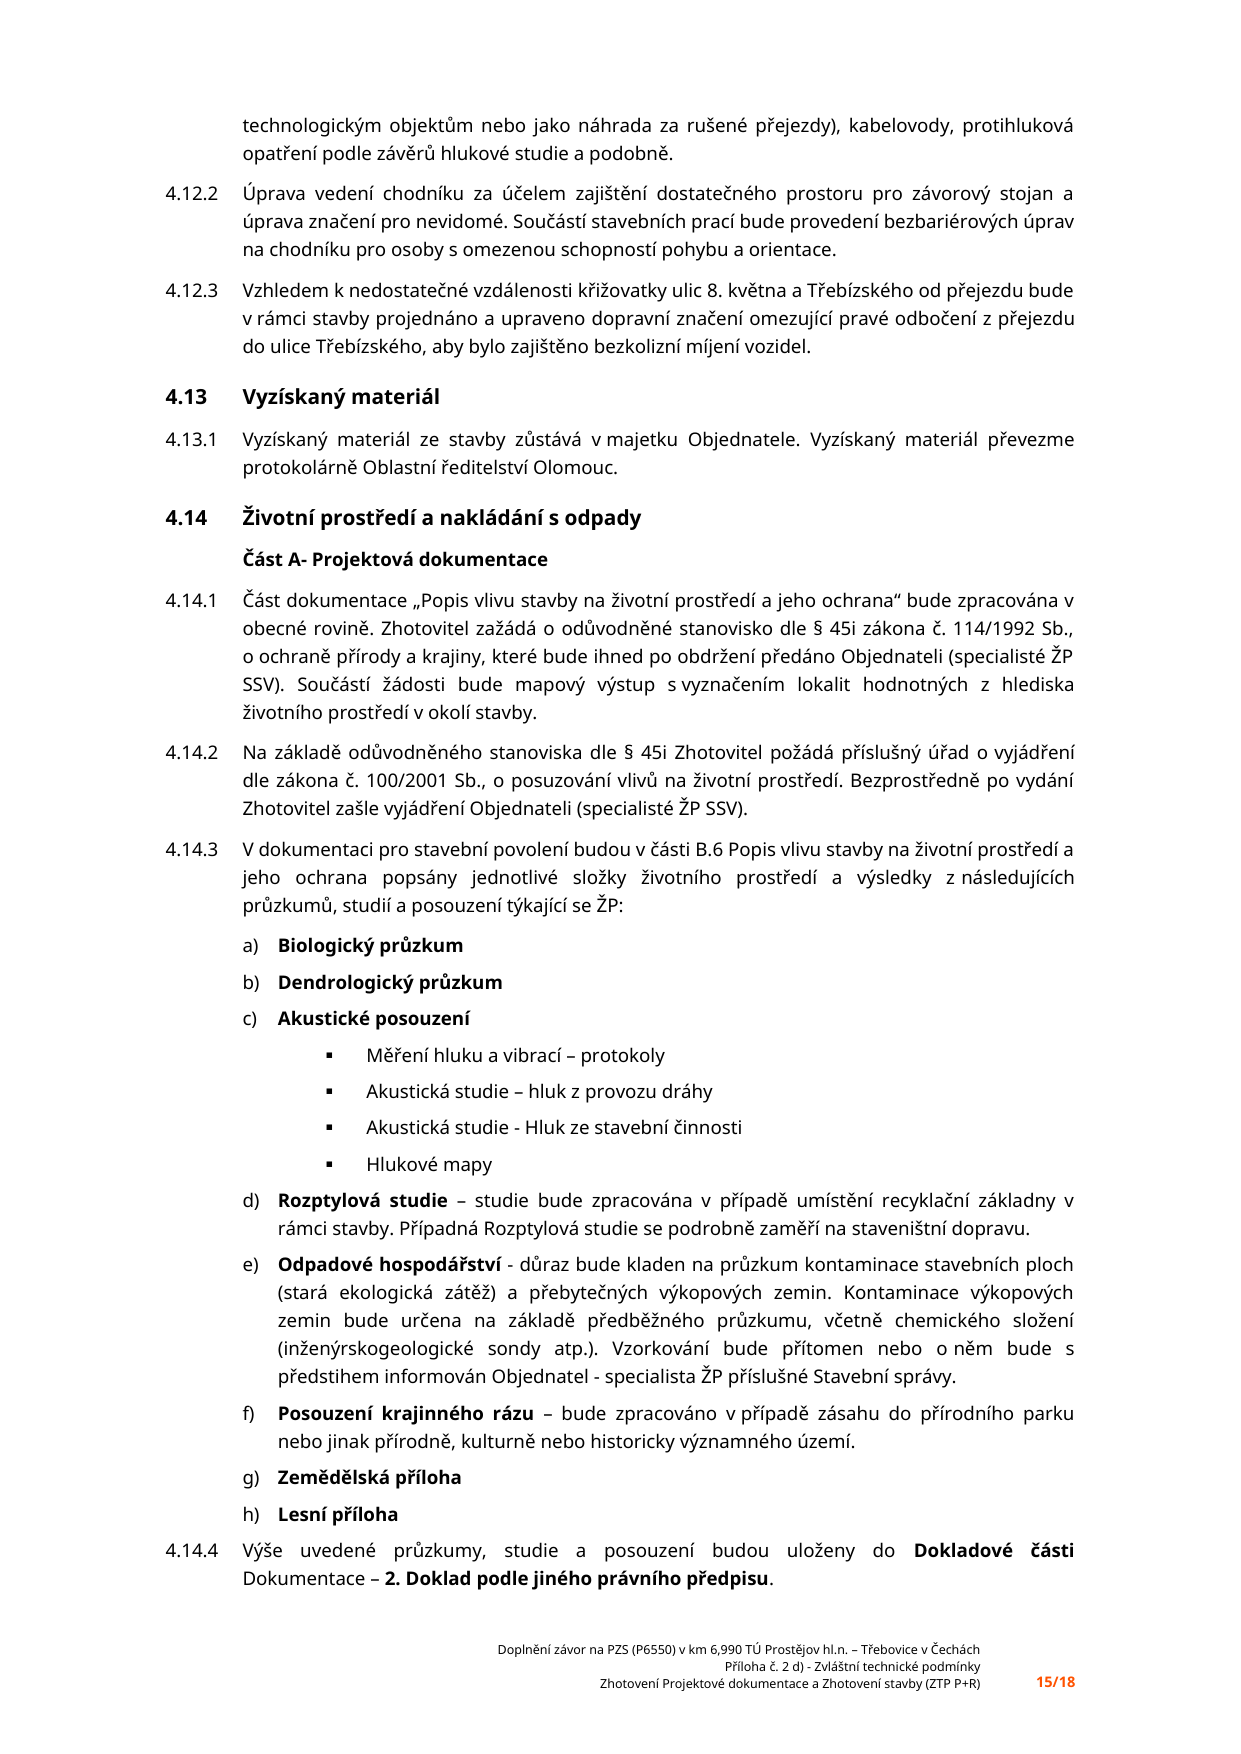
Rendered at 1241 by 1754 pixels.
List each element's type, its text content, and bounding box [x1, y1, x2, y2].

list Rozptylová studie – studie bude zpracována v případě umístění recyklační základny v rámci stavby. Případná Rozptylová studie se podrobně zaměří na staveništní dopravu. [242, 1187, 1075, 1241]
list Měření hluku a vibrací – protokoly [325, 1042, 1075, 1067]
list Hlukové mapy [325, 1151, 1075, 1176]
list Odpadové hospodářství - důraz bude kladen na průzkum kontaminace stavebních ploch (stará ekologická zátěž) a přebytečných výkopových zemin. Kontaminace výkopových zemin bude určena na základě předběžného průzkumu, včetně chemického složení (inženýrskogeologické sondy atp.). Vzorkování bude přítomen nebo o něm bude s předstihem informován Objednatel - specialista ŽP příslušné Stavební správy. [242, 1252, 1075, 1389]
text Úprava vedení chodníku za účelem zajištění dostatečného prostoru pro závorový stojan a úprava značení pro nevidomé. Součástí stavebních prací bude provedení bezbariérových úprav na chodníku pro osoby s omezenou schopností pohybu a orientace. [165, 181, 1075, 262]
list Zemědělská příloha [242, 1464, 1075, 1490]
text Vyzískaný materiál [165, 382, 1075, 411]
text Část A- Projektová dokumentace [242, 547, 1075, 572]
list Akustická studie - Hluk ze stavební činnosti [325, 1114, 1075, 1140]
list Na základě odůvodněného stanoviska dle § 45i Zhotovitel požádá příslušný úřad o vyjádření dle zákona č. 100/2001 Sb., o posuzování vlivů na životní prostředí. Bezprostředně po vydání Zhotovitel zašle vyjádření Objednateli (specialisté ŽP SSV). [165, 740, 1075, 821]
list Posouzení krajinného rázu – bude zpracováno v případě zásahu do přírodního parku nebo jinak přírodně, kulturně nebo historicky významného území. [242, 1400, 1075, 1454]
text Vyzískaný materiál ze stavby zůstává v majetku Objednatele. Vyzískaný materiál převezme protokolárně Oblastní ředitelství Olomouc. [165, 426, 1075, 479]
list Akustická studie – hluk z provozu dráhy [325, 1078, 1075, 1104]
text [165, 112, 1075, 166]
list Biologický průzkum [242, 933, 1075, 958]
list V dokumentaci pro stavební povolení budou v části B.6 Popis vlivu stavby na životní prostředí a jeho ochrana popsány jednotlivé složky životního prostředí a výsledky z následujících průzkumů, studií a posouzení týkající se ŽP: [165, 836, 1075, 918]
list Lesní příloha [242, 1501, 1075, 1526]
list Část dokumentace „Popis vlivu stavby na životní prostředí a jeho ochrana“ bude zpracována v obecné rovině. Zhotovitel zažádá o odůvodněné stanovisko dle § 45i zákona č. 114/1992 Sb., o ochraně přírody a krajiny, které bude ihned po obdržení předáno Objednateli (specialisté ŽP SSV). Součástí žádosti bude mapový výstup s vyznačením lokalit hodnotných z hlediska životního prostředí v okolí stavby. [165, 587, 1075, 725]
text Životní prostředí a nakládání s odpady [165, 503, 1075, 531]
text Vzhledem k nedostatečné vzdálenosti křižovatky ulic 8. května a Třebízského od přejezdu bude v rámci stavby projednáno a upraveno dopravní značení omezující pravé odbočení z přejezdu do ulice Třebízského, aby bylo zajištěno bezkolizní míjení vozidel. [165, 277, 1075, 359]
list Dendrologický průzkum [242, 969, 1075, 995]
list Akustické posouzení [242, 1006, 1075, 1031]
list Výše uvedené průzkumy, studie a posouzení budou uloženy do Dokladové části Dokumentace – 2. Doklad podle jiného právního předpisu. [165, 1537, 1075, 1591]
